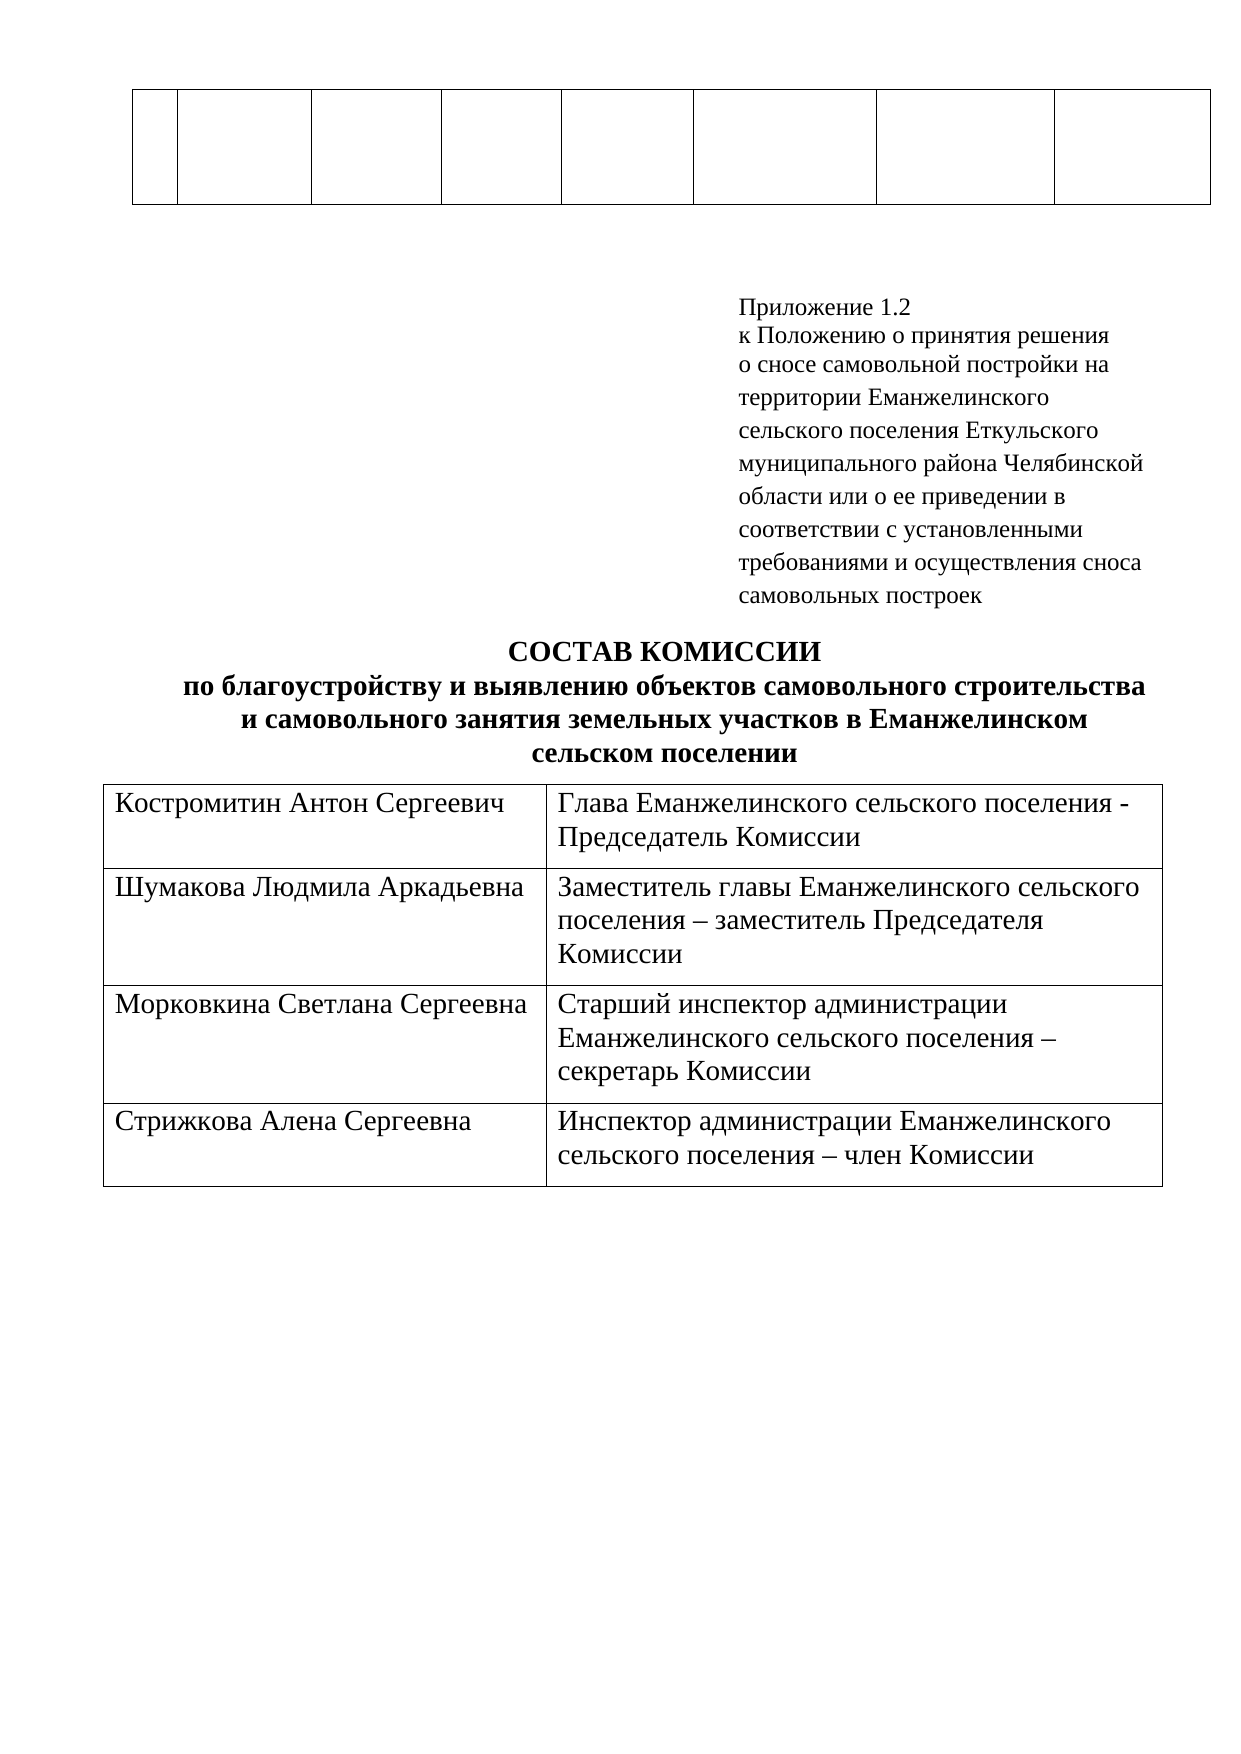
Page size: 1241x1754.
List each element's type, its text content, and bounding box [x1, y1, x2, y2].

text к Положению о принятия решения [738, 321, 1152, 349]
table_cell Старший инспектор администрации Еманжелинского сельского поселения – секретарь Комиссии [547, 986, 1162, 1102]
table_cell Шумакова Людмила Аркадьевна [104, 869, 546, 985]
table_cell Морковкина Светлана Сергеевна [104, 986, 546, 1102]
table_cell [442, 90, 561, 204]
table_cell [133, 90, 177, 204]
table_cell [562, 90, 693, 204]
table_cell Инспектор администрации Еманжелинского сельского поселения – член Комиссии [547, 1104, 1162, 1186]
table_cell [694, 90, 876, 204]
table_cell Стрижкова Алена Сергеевна [104, 1104, 546, 1186]
table_cell [1055, 90, 1210, 204]
table_cell Заместитель главы Еманжелинского сельского поселения – заместитель Председателя Комиссии [547, 869, 1162, 985]
table_header Глава Еманжелинского сельского поселения - Председатель Комиссии [547, 785, 1162, 868]
table_cell [178, 90, 311, 204]
table_header Костромитин Антон Сергеевич [104, 785, 546, 868]
text о сносе самовольной постройки на территории Еманжелинского сельского поселения Еткульского муниципального района Челябинской области или о ее приведении в соответствии с установленными требованиями и осуществления сноса самовольных построек [738, 349, 1152, 609]
table_cell [312, 90, 441, 204]
text СОСТАВ КОМИССИИ [177, 634, 1152, 668]
text по благоустройству и выявлению объектов самовольного строительства и самовольного занятия земельных участков в Еманжелинском сельском поселении [177, 668, 1152, 768]
table_cell [877, 90, 1054, 204]
text Приложение 1.2 [738, 292, 1152, 321]
